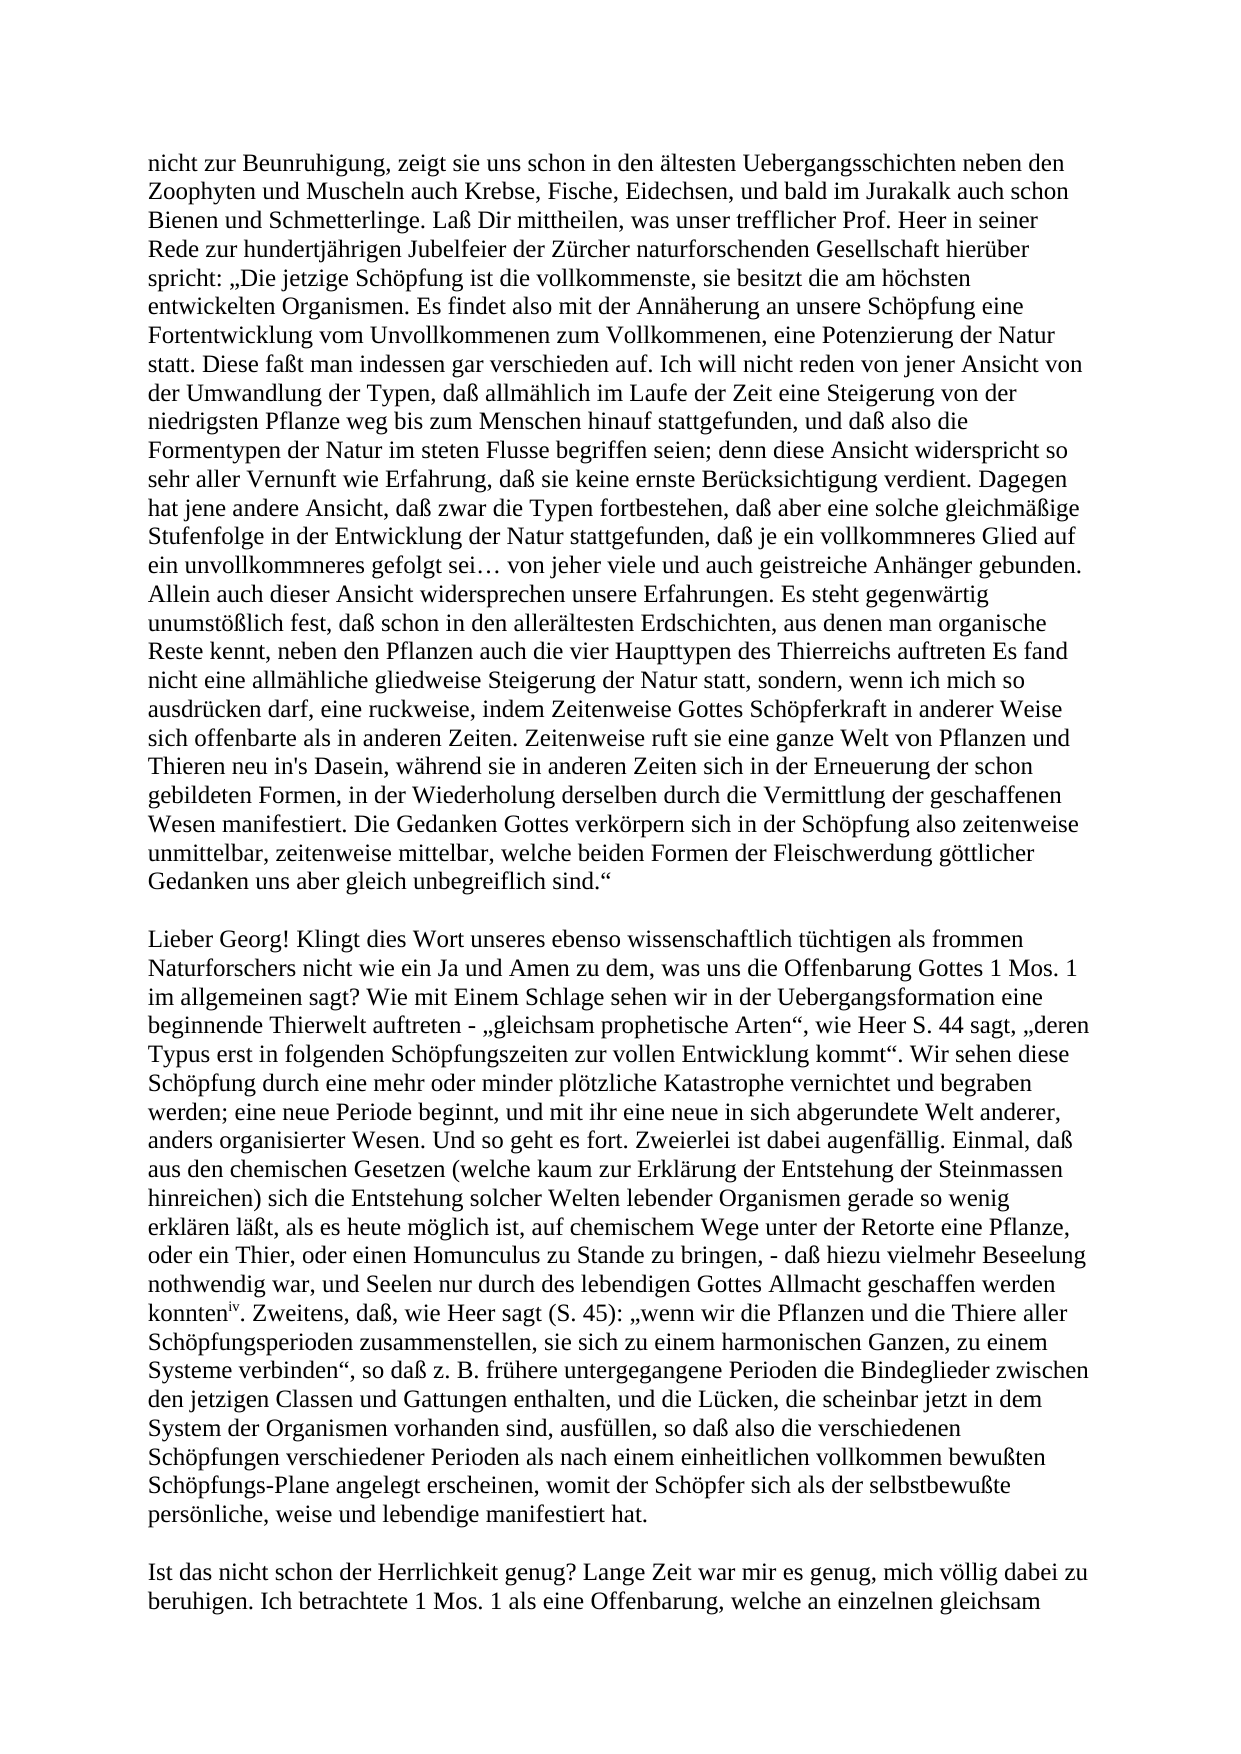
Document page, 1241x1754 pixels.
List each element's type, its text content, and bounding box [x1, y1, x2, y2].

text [148, 148, 1093, 895]
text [148, 1557, 1093, 1615]
text Lieber Georg! Klingt dies Wort unseres ebenso wissenschaftlich tüchtigen als frommen Naturforschers nicht wie ein Ja und Amen zu dem, was uns die Offenbarung Gottes 1 Mos. 1 im allgemeinen sagt? Wie mit Einem Schlage sehen wir in der Uebergangsformation eine beginnende Thierwelt auftreten - „gleichsam prophetische Arten“, wie Heer S. 44 sagt, „deren Typus erst in folgenden Schöpfungszeiten zur vollen Entwicklung kommt“. Wir sehen diese Schöpfung durch eine mehr oder minder plötzliche Katastrophe vernichtet und begraben werden; eine neue Periode beginnt, und mit ihr eine neue in sich abgerundete Welt anderer, anders organisierter Wesen. Und so geht es fort. Zweierlei ist dabei augenfällig. Einmal, daß aus den chemischen Gesetzen (welche kaum zur Erklärung der Entstehung der Steinmassen hinreichen) sich die Entstehung solcher Welten lebender Organismen gerade so wenig erklären läßt, als es heute möglich ist, auf chemischem Wege unter der Retorte eine Pflanze, oder ein Thier, oder einen Homunculus zu Stande zu bringen, - daß hiezu vielmehr Beseelung nothwendig war, und Seelen nur durch des lebendigen Gottes Allmacht geschaffen werden konnten. Zweitens, daß, wie Heer sagt (S. 45): „wenn wir die Pflanzen und die Thiere aller Schöpfungsperioden zusammenstellen, sie sich zu einem harmonischen Ganzen, zu einem Systeme verbinden“, so daß z. B. frühere untergegangene Perioden die Bindeglieder zwischen den jetzigen Classen und Gattungen enthalten, und die Lücken, die scheinbar jetzt in dem System der Organismen vorhanden sind, ausfüllen, so daß also die verschiedenen Schöpfungen verschiedener Perioden als nach einem einheitlichen vollkommen bewußten Schöpfungs-Plane angelegt erscheinen, womit der Schöpfer sich als der selbstbewußte persönliche, weise und lebendige manifestiert hat. [148, 924, 1093, 1528]
